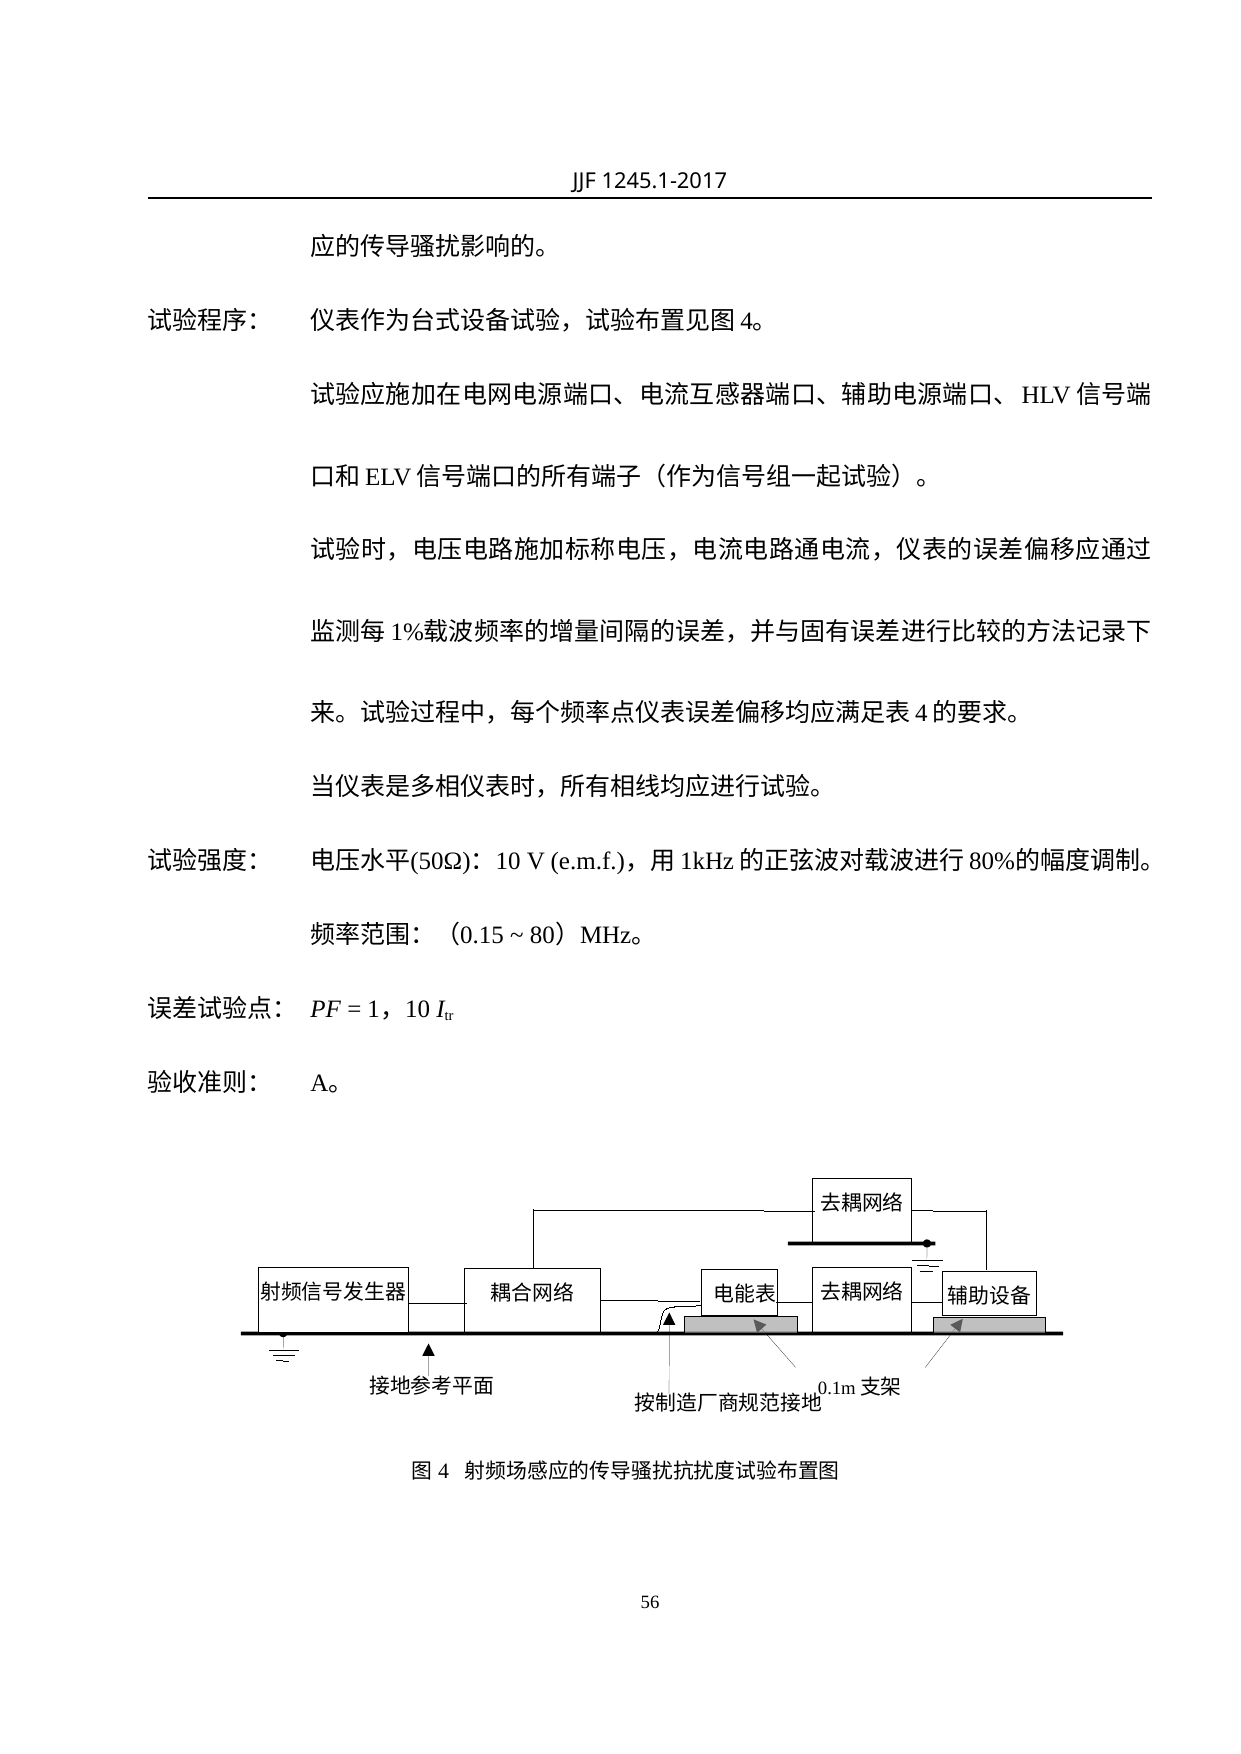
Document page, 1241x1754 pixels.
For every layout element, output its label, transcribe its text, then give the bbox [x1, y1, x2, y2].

text 试验时，电压电路施加标称电压，电流电路通电流，仪表的误差偏移应通过监测每1%载波频率的增量间隔的误差，并与固有误差进行比较的方法记录下来。试验过程中，每个频率点仪表误差偏移均应满足表4的要求。 [310, 516, 1152, 743]
text 误差试验点： PF = 1，10 Itr [148, 974, 1152, 1039]
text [148, 212, 1152, 277]
text 频率范围：（0.15 ~ 80）MHz。 [310, 900, 1152, 965]
text 验收准则： A。 [148, 1048, 1152, 1113]
text 当仪表是多相仪表时，所有相线均应进行试验。 [310, 752, 1152, 817]
text 试验应施加在电网电源端口、电流互感器端口、辅助电源端口、HLV信号端口和ELV信号端口的所有端子（作为信号组一起试验）。 [310, 360, 1152, 507]
text 试验程序： 仪表作为台式设备试验，试验布置见图4。 [148, 286, 1152, 351]
text 试验强度： 电压水平(50Ω)：10 V (e.m.f.)，用1kHz的正弦波对载波进行80%的幅度调制。 [148, 826, 1152, 891]
